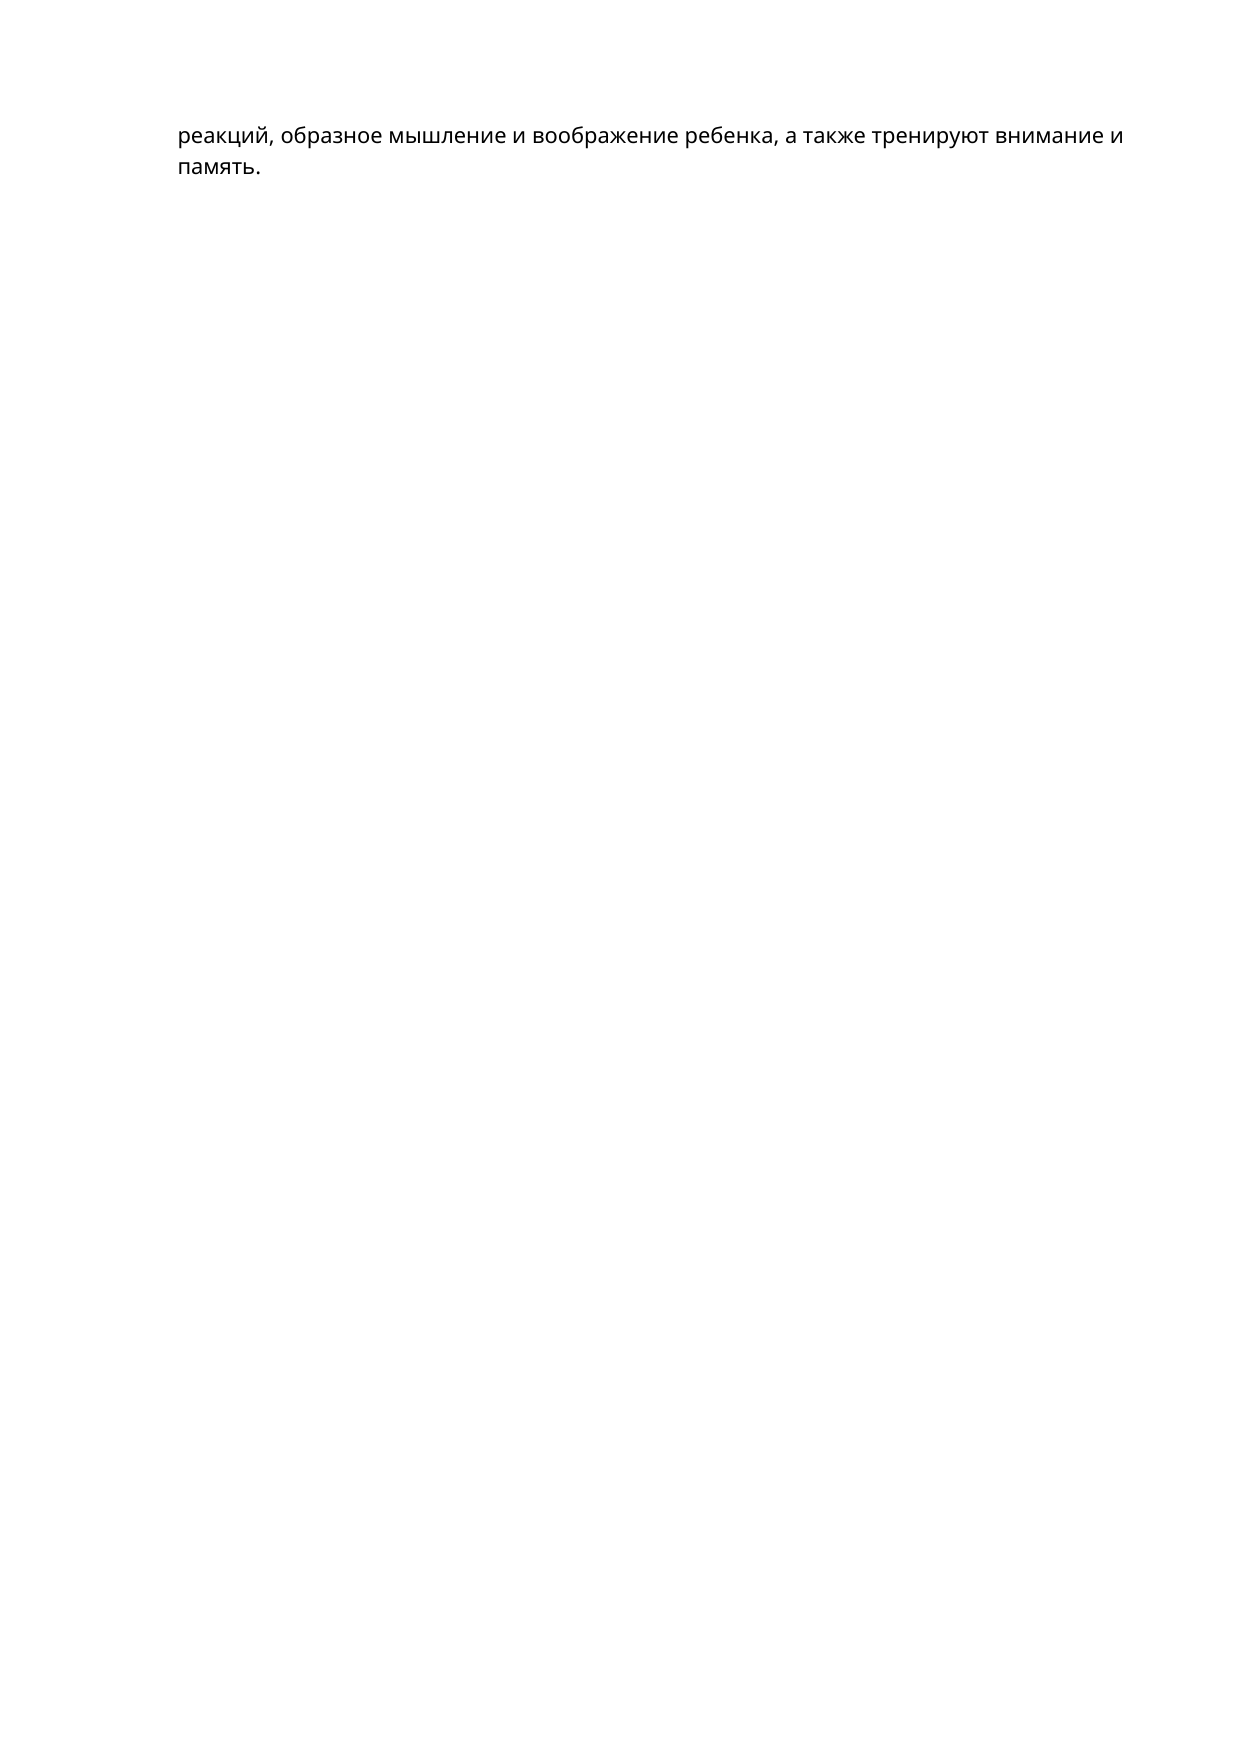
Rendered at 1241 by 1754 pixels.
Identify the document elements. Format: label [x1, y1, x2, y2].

text [177, 118, 1152, 181]
